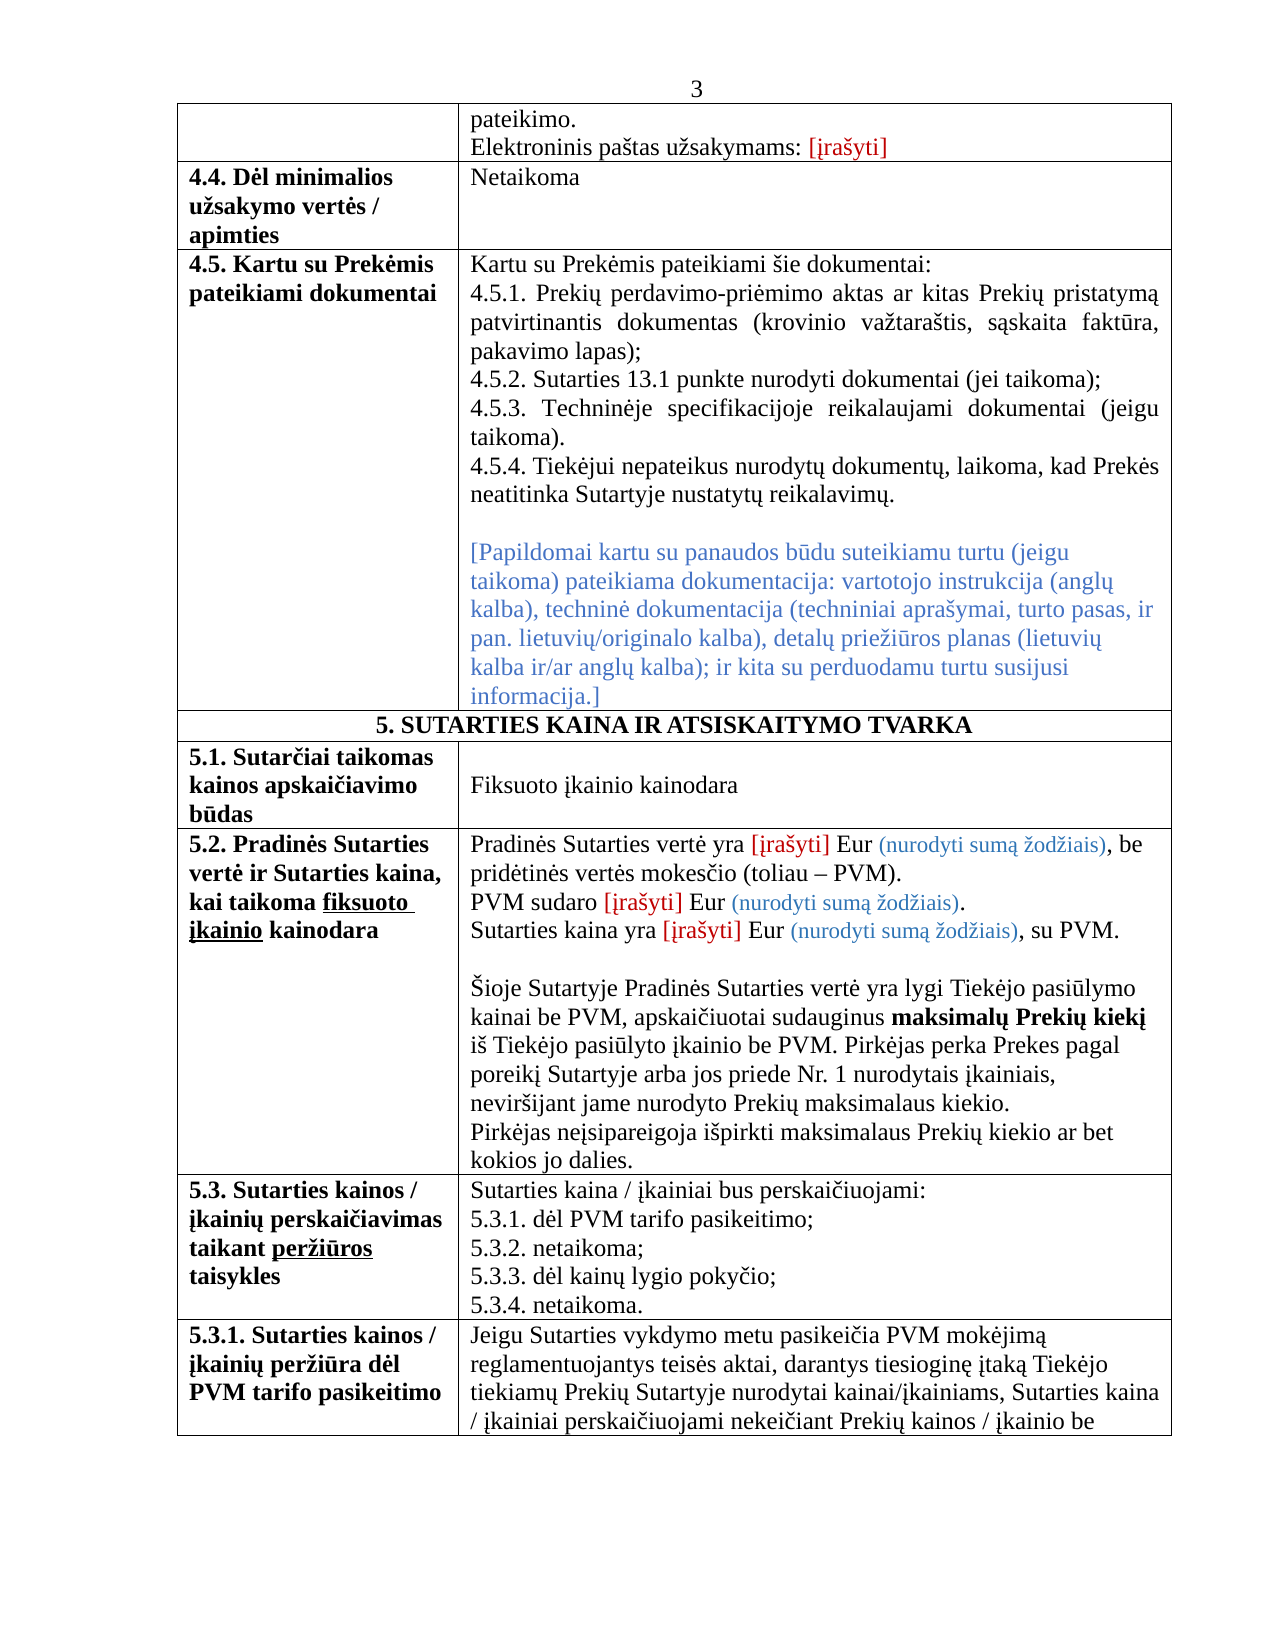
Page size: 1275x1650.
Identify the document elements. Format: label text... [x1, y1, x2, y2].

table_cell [178, 104, 458, 161]
table_cell 5.3. Sutarties kainos / įkainių perskaičiavimas taikant peržiūros taisykles [178, 1175, 458, 1319]
table_cell 5.1. Sutarčiai taikomas kainos apskaičiavimo būdas [178, 742, 458, 828]
table_cell 5. SUTARTIES KAINA IR ATSISKAITYMO TVARKA [178, 711, 1171, 741]
table_cell Sutarties kaina / įkainiai bus perskaičiuojami: 5.3.1. dėl PVM tarifo pasikeitimo; 5.3.2. netaikoma; 5.3.3. dėl kainų lygio pokyčio; 5.3.4. netaikoma. [459, 1175, 1171, 1319]
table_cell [459, 104, 1171, 161]
table_cell 5.2. Pradinės Sutarties vertė ir Sutarties kaina, kai taikoma fiksuoto įkainio kainodara [178, 829, 458, 1174]
table_cell 4.5. Kartu su Prekėmis pateikiami dokumentai [178, 250, 458, 709]
table_cell 4.4. Dėl minimalios užsakymo vertės / apimties [178, 162, 458, 248]
table_cell Pradinės Sutarties vertė yra [įrašyti] Eur (nurodyti sumą žodžiais), be pridėtinės vertės mokesčio (toliau – PVM). PVM sudaro [įrašyti] Eur (nurodyti sumą žodžiais). Sutarties kaina yra [įrašyti] Eur (nurodyti sumą žodžiais), su PVM. Šioje Sutartyje Pradinės Sutarties vertė yra lygi Tiekėjo pasiūlymo kainai be PVM, apskaičiuotai sudauginus maksimalų Prekių kiekį iš Tiekėjo pasiūlyto įkainio be PVM. Pirkėjas perka Prekes pagal poreikį Sutartyje arba jos priede Nr. 1 nurodytais įkainiais, neviršijant jame nurodyto Prekių maksimalaus kiekio. Pirkėjas neįsipareigoja išpirkti maksimalaus Prekių kiekio ar bet kokios jo dalies. [459, 829, 1171, 1174]
table_cell Kartu su Prekėmis pateikiami šie dokumentai: 4.5.1. Prekių perdavimo-priėmimo aktas ar kitas Prekių pristatymą patvirtinantis dokumentas (krovinio važtaraštis, sąskaita faktūra, pakavimo lapas); 4.5.2. Sutarties 13.1 punkte nurodyti dokumentai (jei taikoma); 4.5.3. Techninėje specifikacijoje reikalaujami dokumentai (jeigu taikoma). 4.5.4. Tiekėjui nepateikus nurodytų dokumentų, laikoma, kad Prekės neatitinka Sutartyje nustatytų reikalavimų. [Papildomai kartu su panaudos būdu suteikiamu turtu (jeigu taikoma) pateikiama dokumentacija: vartotojo instrukcija (anglų kalba), techninė dokumentacija (techniniai aprašymai, turto pasas, ir pan. lietuvių/originalo kalba), detalų priežiūros planas (lietuvių kalba ir/ar anglų kalba); ir kita su perduodamu turtu susijusi informacija.] [459, 250, 1171, 709]
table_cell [178, 1320, 458, 1435]
table_cell Fiksuoto įkainio kainodara [459, 742, 1171, 828]
table_cell Netaikoma [459, 162, 1171, 248]
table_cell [459, 1320, 1171, 1435]
